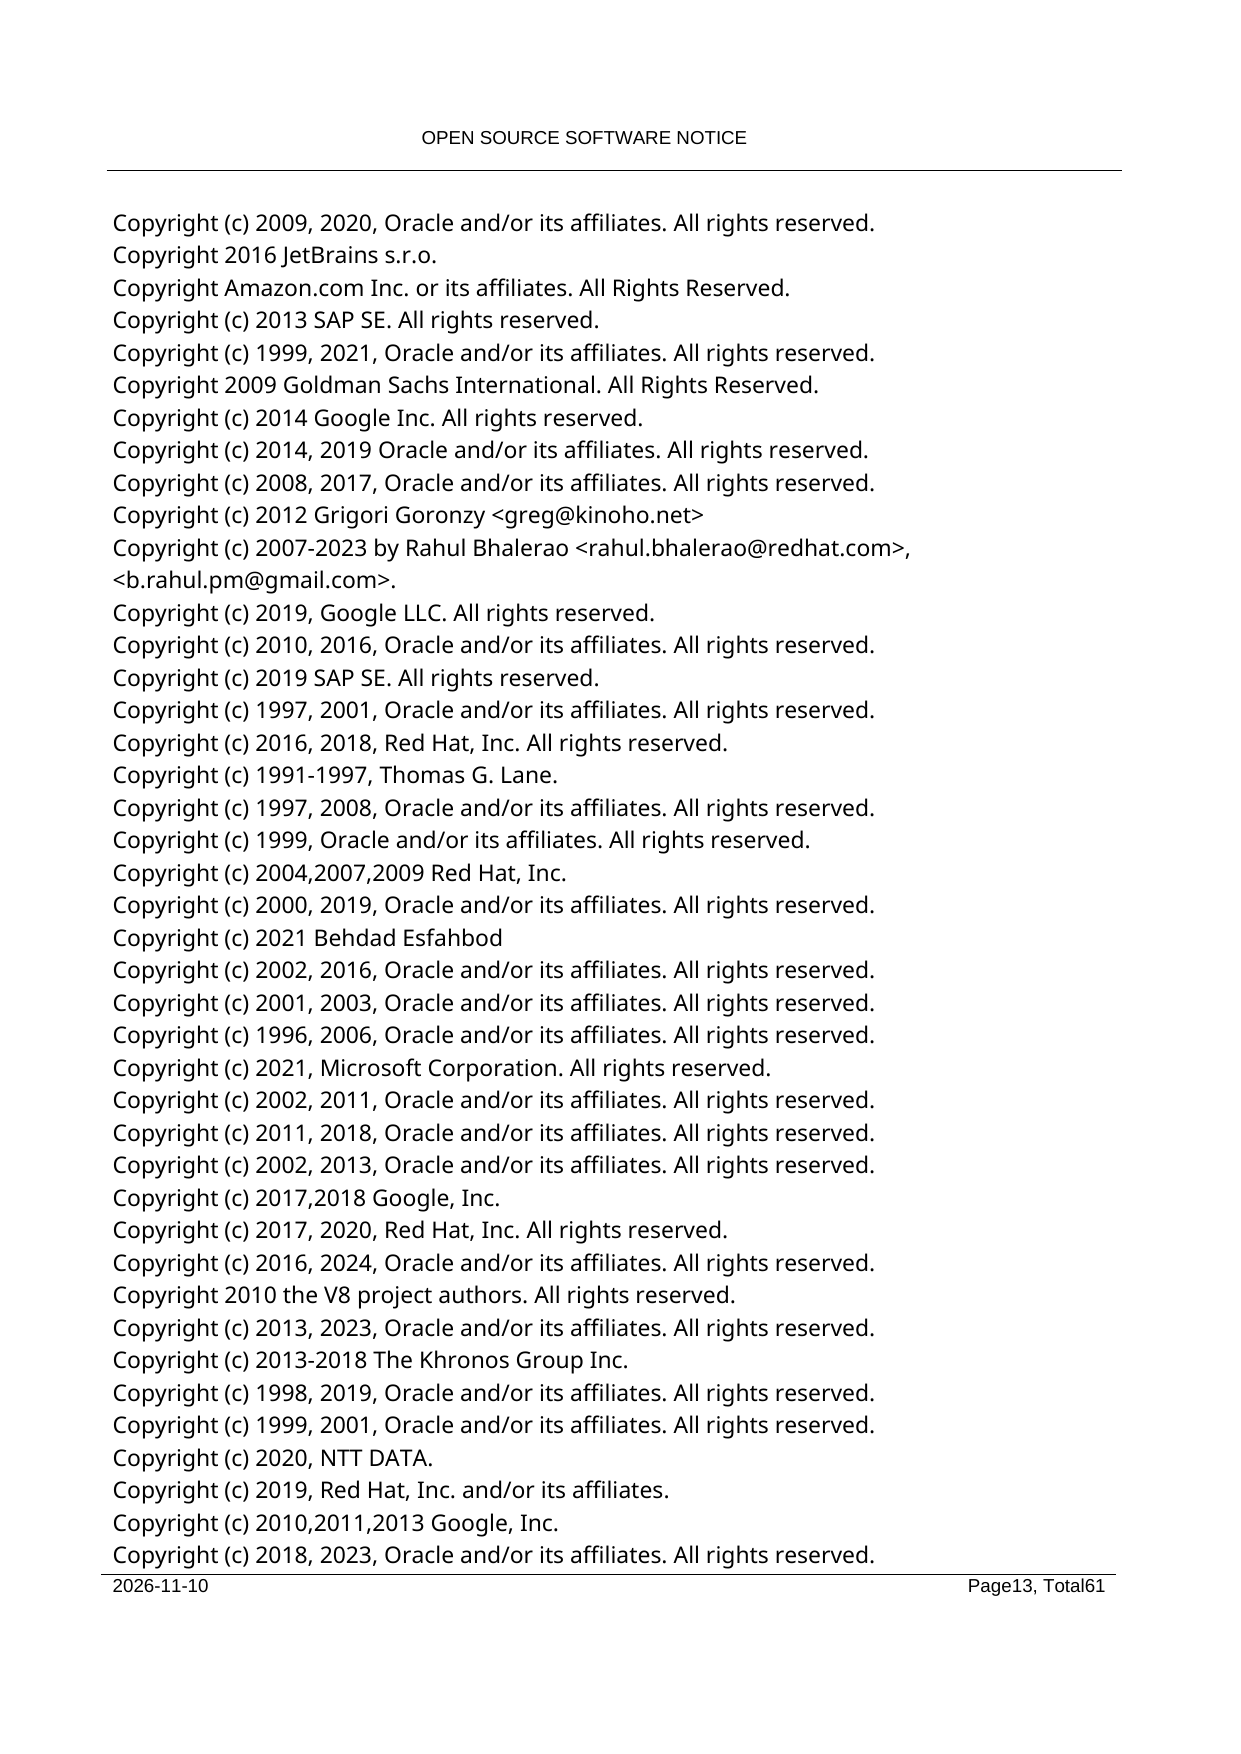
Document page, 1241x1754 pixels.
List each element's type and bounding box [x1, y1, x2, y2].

text [112, 206, 1128, 1571]
